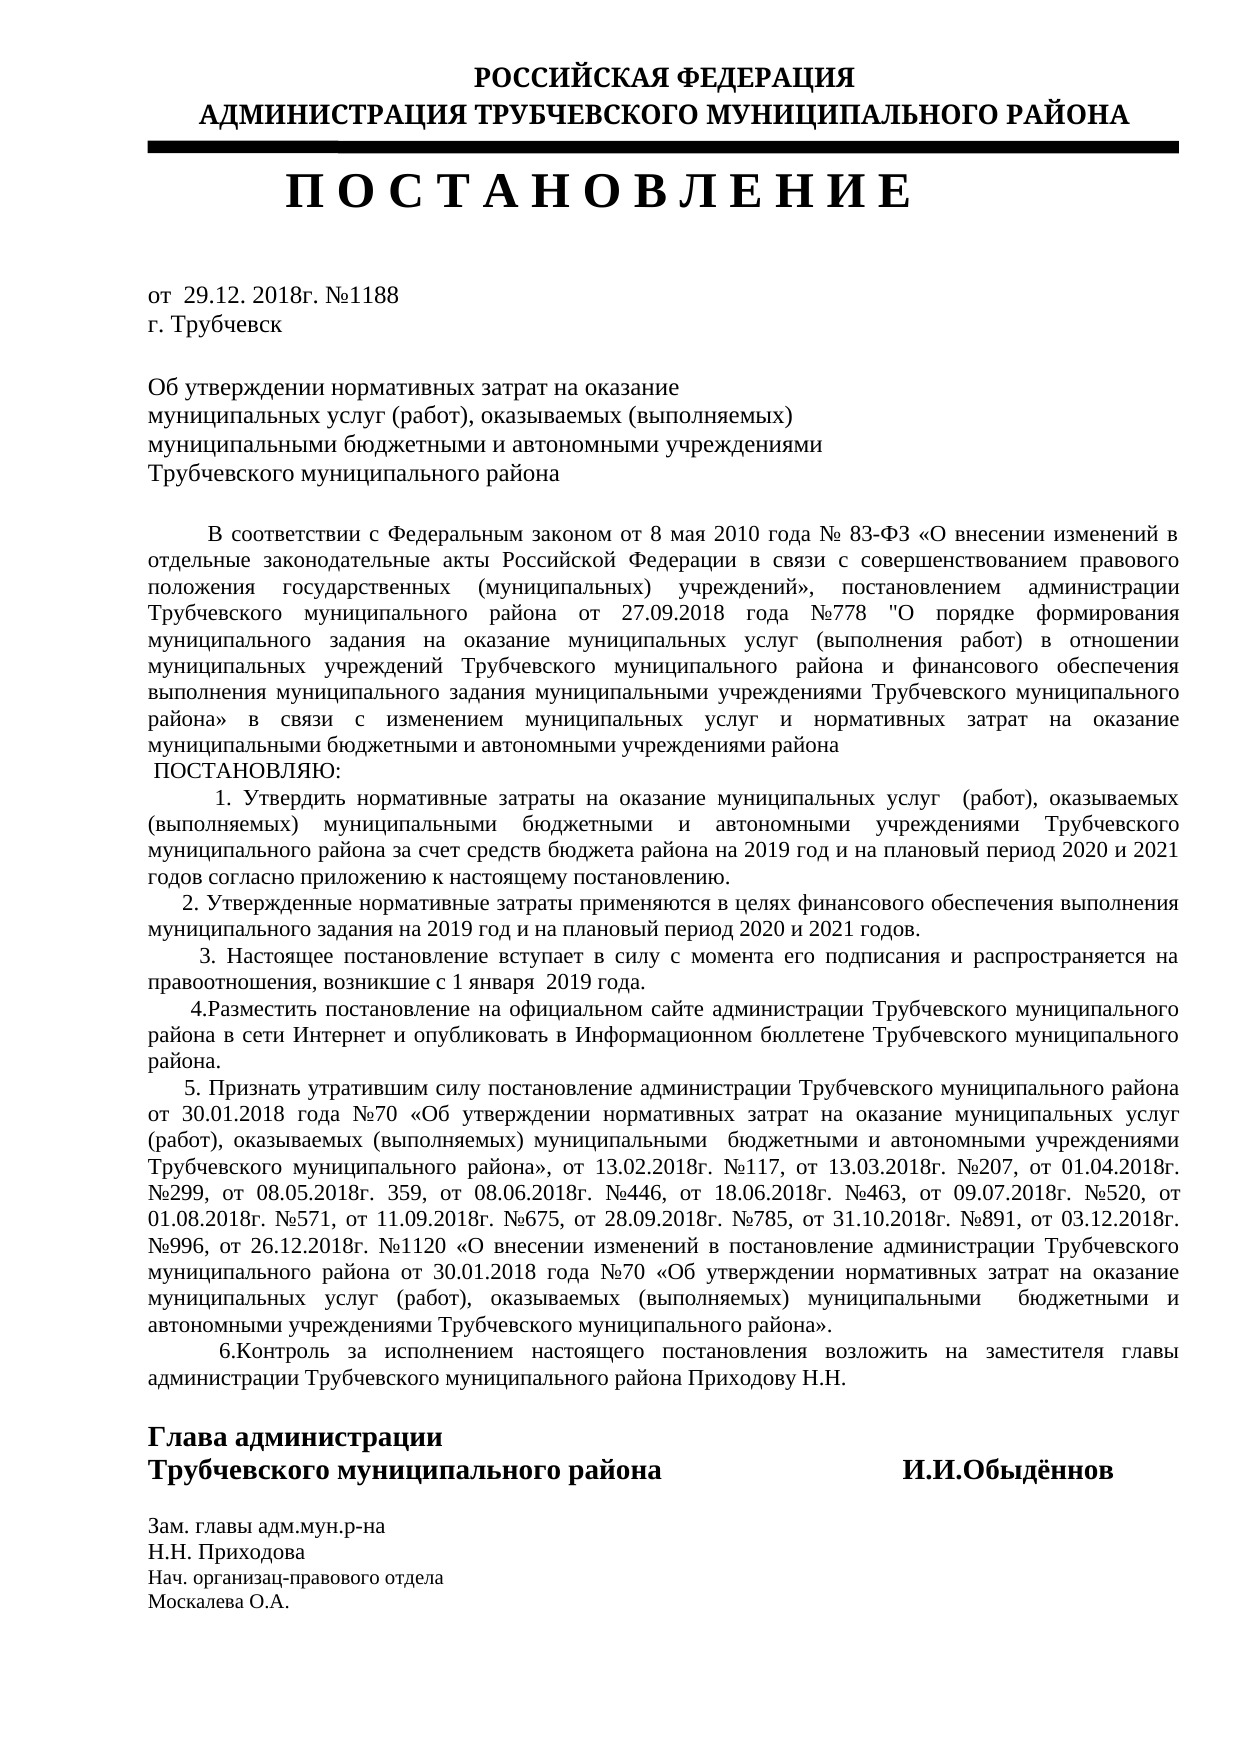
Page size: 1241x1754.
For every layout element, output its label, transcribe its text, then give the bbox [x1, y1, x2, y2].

text 4.Разместить постановление на официальном сайте администрации Трубчевского муниципального района в сети Интернет и опубликовать в Информационном бюллетене Трубчевского муниципального района. [148, 994, 1181, 1074]
text П О С Т А Н О В Л Е Н И Е [148, 161, 1181, 218]
text АДМИНИСТРАЦИЯ ТРУБЧЕВСКОГО МУНИЦИПАЛЬНОГО РАЙОНА [148, 95, 1181, 132]
text ПОСТАНОВЛЯЮ: [148, 757, 1181, 784]
text 1. Утвердить нормативные затраты на оказание муниципальных услуг (работ), оказываемых (выполняемых) муниципальными бюджетными и автономными учреждениями Трубчевского муниципального района за счет средств бюджета района на 2019 год и на плановый период 2020 и 2021 годов согласно приложению к настоящему постановлению. [148, 784, 1181, 889]
text Об утверждении нормативных затрат на оказание [148, 372, 1181, 400]
text 5. Признать утратившим силу постановление администрации Трубчевского муниципального района от 30.01.2018 года №70 «Об утверждении нормативных затрат на оказание муниципальных услуг (работ), оказываемых (выполняемых) муниципальными бюджетными и автономными учреждениями Трубчевского муниципального района», от 13.02.2018г. №117, от 13.03.2018г. №207, от 01.04.2018г. №299, от 08.05.2018г. 359, от 08.06.2018г. №446, от 18.06.2018г. №463, от 09.07.2018г. №520, от 01.08.2018г. №571, от 11.09.2018г. №675, от 28.09.2018г. №785, от 31.10.2018г. №891, от 03.12.2018г. №996, от 26.12.2018г. №1120 «О внесении изменений в постановление администрации Трубчевского муниципального района от 30.01.2018 года №70 «Об утверждении нормативных затрат на оказание муниципальных услуг (работ), оказываемых (выполняемых) муниципальными бюджетными и автономными учреждениями Трубчевского муниципального района». [148, 1074, 1181, 1337]
text от 29.12. 2018г. №1188 [148, 281, 1181, 309]
text 3. Настоящее постановление вступает в силу с момента его подписания и распространяется на правоотношения, возникшие с 1 января 2019 года. [148, 942, 1181, 994]
text Москалева О.А. [148, 1589, 1181, 1613]
text В соответствии с Федеральным законом от 8 мая 2010 года № 83-ФЗ «О внесении изменений в отдельные законодательные акты Российской Федерации в связи с совершенствованием правового положения государственных (муниципальных) учреждений», постановлением администрации Трубчевского муниципального района от 27.09.2018 года №778 "О порядке формирования муниципального задания на оказание муниципальных услуг (выполнения работ) в отношении муниципальных учреждений Трубчевского муниципального района и финансового обеспечения выполнения муниципального задания муниципальными учреждениями Трубчевского муниципального района» в связи с изменением муниципальных услуг и нормативных затрат на оказание муниципальными бюджетными и автономными учреждениями района [148, 520, 1181, 757]
text РОССИЙСКАЯ ФЕДЕРАЦИЯ [148, 58, 1181, 95]
text Зам. главы адм.мун.р-на [148, 1512, 1181, 1538]
text 2. Утвержденные нормативные затраты применяются в целях финансового обеспечения выполнения муниципального задания на 2019 год и на плановый период 2020 и 2021 годов. [148, 889, 1181, 942]
text Трубчевского муниципального района И.И.Обыдённов [148, 1452, 1181, 1486]
text Н.Н. Приходова [148, 1538, 1181, 1565]
text Глава администрации [148, 1419, 1181, 1452]
text муниципальными бюджетными и автономными учреждениями [148, 429, 1181, 458]
text г. Трубчевск [148, 309, 1181, 338]
text Трубчевского муниципального района [148, 458, 1181, 487]
text муниципальных услуг (работ), оказываемых (выполняемых) [148, 400, 1181, 429]
text 6.Контроль за исполнением настоящего постановления возложить на заместителя главы администрации Трубчевского муниципального района Приходову Н.Н. [148, 1337, 1181, 1390]
text Нач. организац-правового отдела [148, 1565, 1181, 1589]
